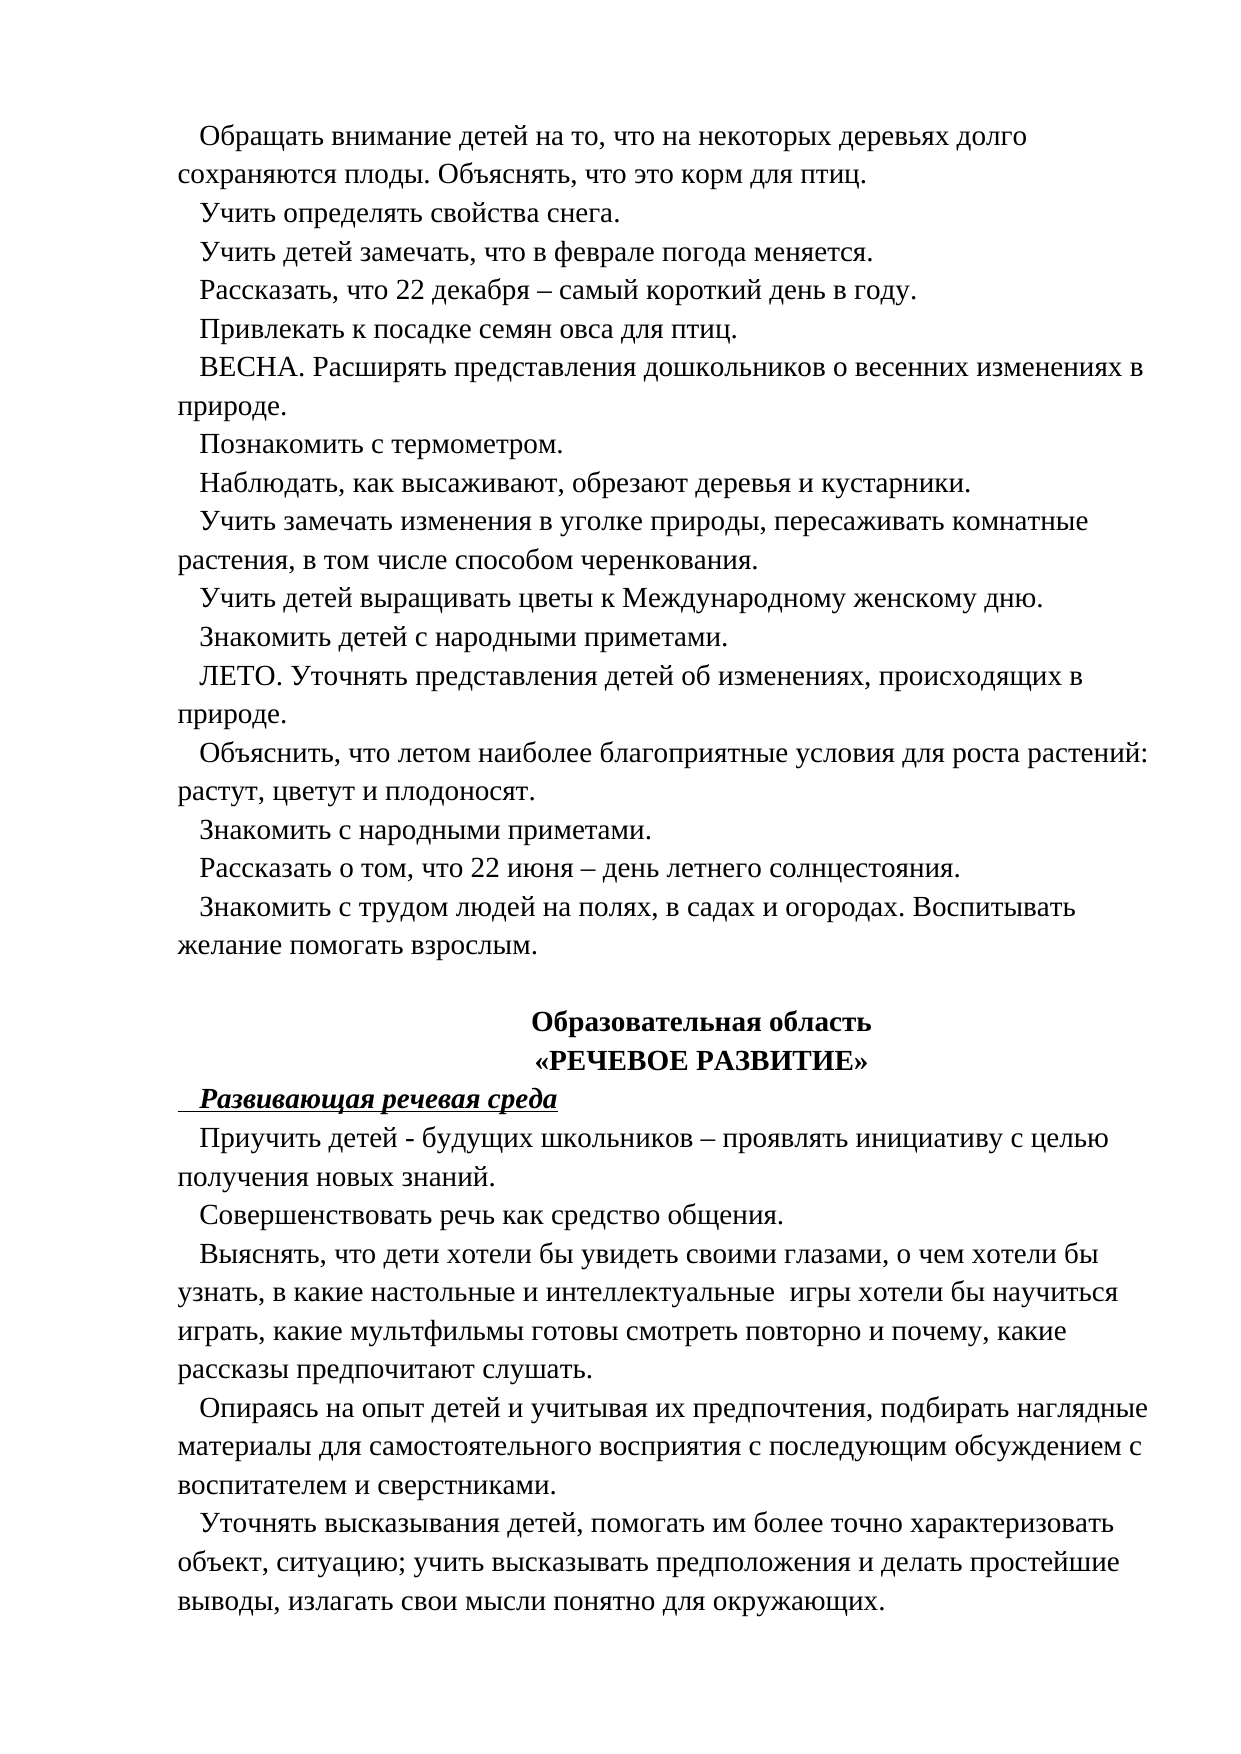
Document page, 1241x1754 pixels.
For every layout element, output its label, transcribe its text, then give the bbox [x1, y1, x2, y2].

text Приучить детей - будущих школьников – проявлять инициативу с целью получения новых знаний. [177, 1120, 1152, 1192]
text Опираясь на опыт детей и учитывая их предпочтения, подбирать наглядные материалы для самостоятельного восприятия с последующим обсуждением с воспитателем и сверстниками. [177, 1390, 1152, 1501]
text Рассказать о том, что 22 июня – день летнего солнцестояния. [177, 850, 1152, 884]
text Учить определять свойства снега. [177, 195, 1152, 229]
text Учить детей выращивать цветы к Международному женскому дню. [177, 581, 1152, 614]
text Учить детей замечать, что в феврале погода меняется. [177, 234, 1152, 267]
text Рассказать, что 22 декабря – самый короткий день в году. [177, 272, 1152, 306]
text «РЕЧЕВОЕ РАЗВИТИЕ» [177, 1043, 1152, 1077]
text Учить замечать изменения в уголке природы, пересаживать комнатные растения, в том числе способом черенкования. [177, 503, 1152, 576]
text ВЕСНА. Расширять представления дошкольников о весенних изменениях в природе. [177, 349, 1152, 421]
text Обращать внимание детей на то, что на некоторых деревьях долго сохраняются плоды. Объяснять, что это корм для птиц. [177, 118, 1152, 190]
text Наблюдать, как высаживают, обрезают деревья и кустарники. [177, 465, 1152, 498]
text ЛЕТО. Уточнять представления детей об изменениях, происходящих в природе. [177, 658, 1152, 730]
text Знакомить с трудом людей на полях, в садах и огородах. Воспитывать желание помогать взрослым. [177, 889, 1152, 961]
text Знакомить детей с народными приметами. [177, 619, 1152, 653]
text Образовательная область [177, 1004, 1152, 1038]
text Привлекать к посадке семян овса для птиц. [177, 311, 1152, 344]
text Развивающая речевая среда [177, 1082, 1152, 1115]
text Уточнять высказывания детей, помогать им более точно характеризовать объект, ситуацию; учить высказывать предположения и делать простейшие выводы, излагать свои мысли понятно для окружающих. [177, 1506, 1152, 1616]
text Выяснять, что дети хотели бы увидеть своими глазами, о чем хотели бы узнать, в какие настольные и интеллектуальные игры хотели бы научиться играть, какие мультфильмы готовы смотреть повторно и почему, какие рассказы предпочитают слушать. [177, 1236, 1152, 1385]
text Знакомить с народными приметами. [177, 812, 1152, 845]
text Познакомить с термометром. [177, 426, 1152, 460]
text Объяснить, что летом наиболее благоприятные условия для роста растений: растут, цветут и плодоносят. [177, 735, 1152, 807]
text Совершенствовать речь как средство общения. [177, 1197, 1152, 1231]
